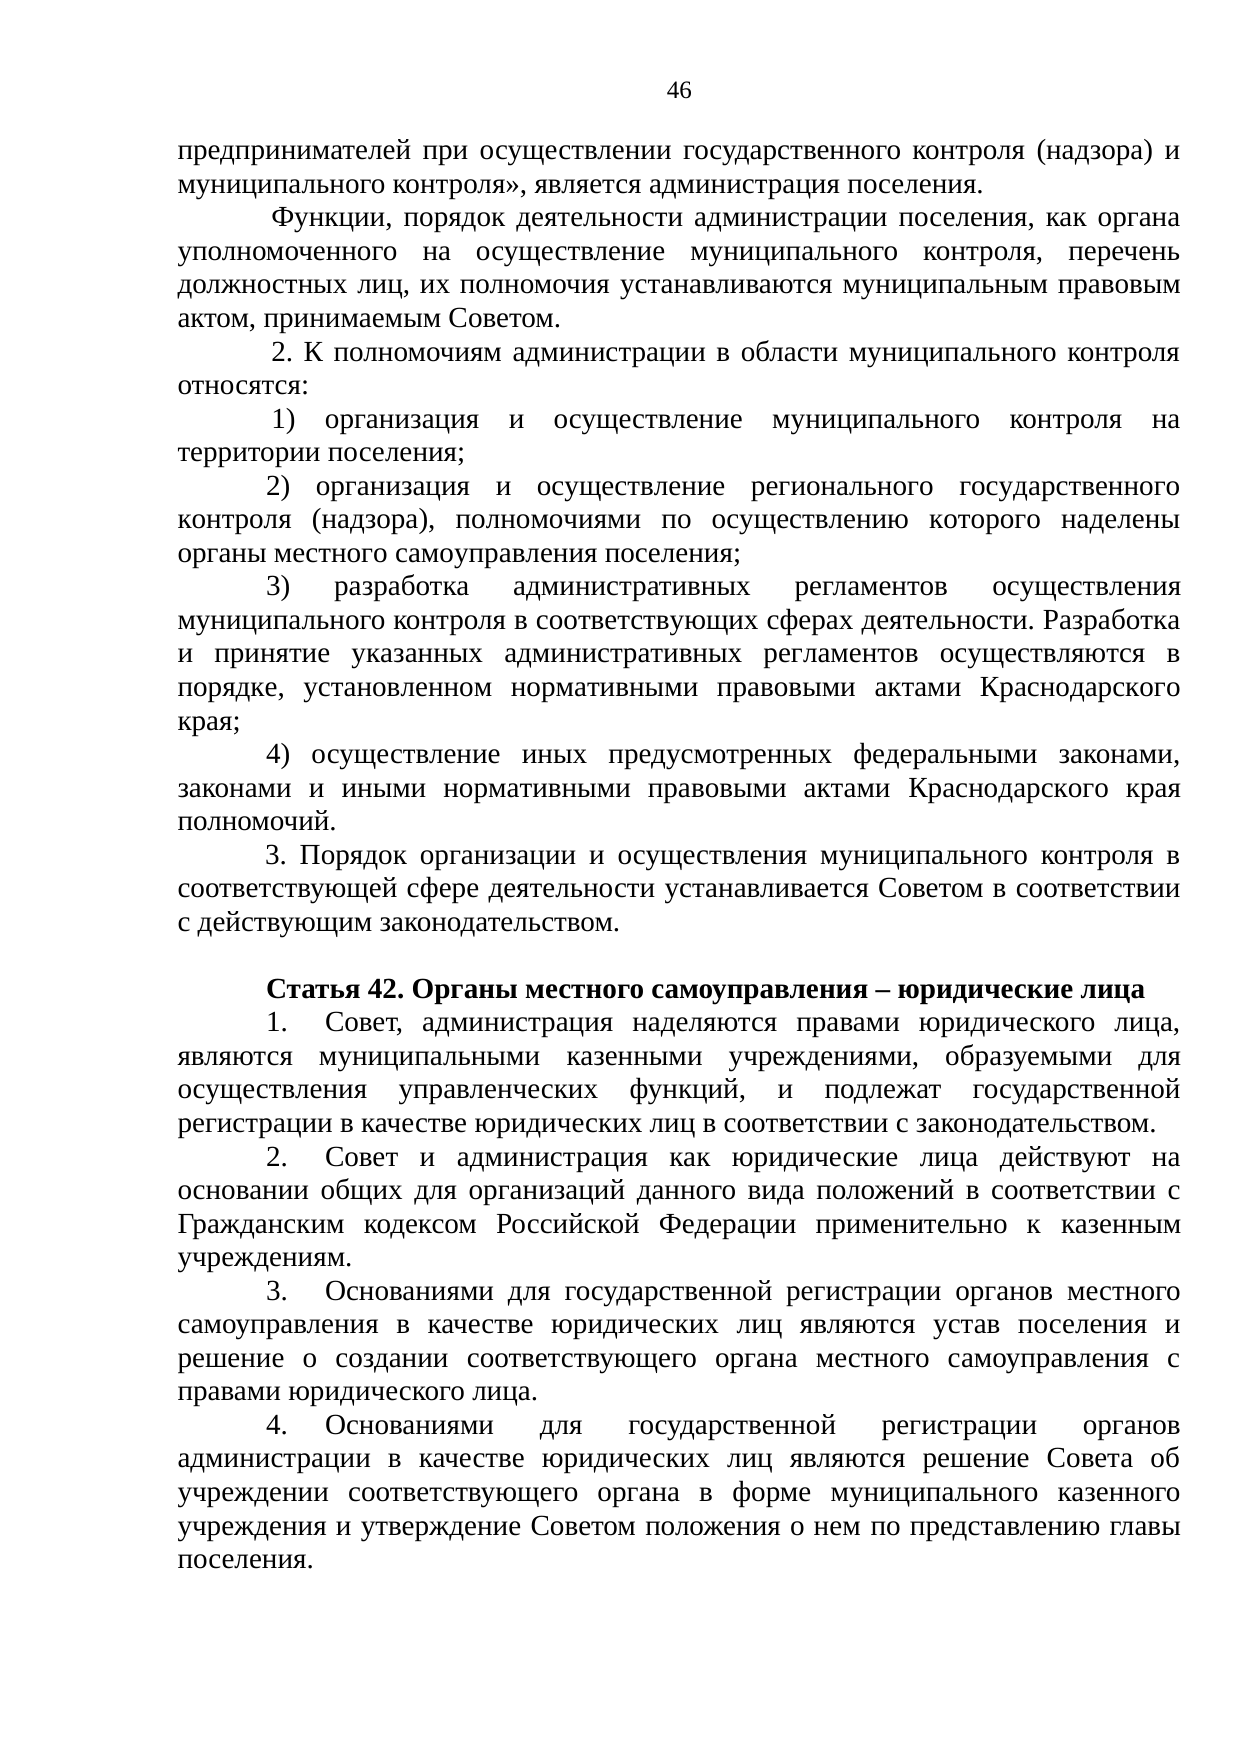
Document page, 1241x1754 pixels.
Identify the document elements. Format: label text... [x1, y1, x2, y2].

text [177, 132, 1181, 199]
text Функции, порядок деятельности администрации поселения, как органа уполномоченного на осуществление муниципального контроля, перечень должностных лиц, их полномочия устанавливаются муниципальным правовым актом, принимаемым Советом. [177, 199, 1181, 334]
list Совет и администрация как юридические лица действуют на основании общих для организаций данного вида положений в соответствии с Гражданским кодексом Российской Федерации применительно к казенным учреждениям. [177, 1139, 1181, 1273]
list Совет, администрация наделяются правами юридического лица, являются муниципальными казенными учреждениями, образуемыми для осуществления управленческих функций, и подлежат государственной регистрации в качестве юридических лиц в соответствии с законодательством. [177, 1004, 1181, 1139]
text 4) осуществление иных предусмотренных федеральными законами, законами и иными нормативными правовыми актами Краснодарского края полномочий. [177, 736, 1181, 837]
text 2. К полномочиям администрации в области муниципального контроля относятся: [177, 334, 1181, 401]
text 3. Порядок организации и осуществления муниципального контроля в соответствующей сфере деятельности устанавливается Советом в соответствии с действующим законодательством. [177, 837, 1181, 937]
text Статья 42. Органы местного самоуправления – юридические лица [177, 971, 1181, 1004]
list Основаниями для государственной регистрации органов администрации в качестве юридических лиц являются решение Совета об учреждении соответствующего органа в форме муниципального казенного учреждения и утверждение Советом положения о нем по представлению главы поселения. [177, 1407, 1181, 1575]
text 2) организация и осуществление регионального государственного контроля (надзора), полномочиями по осуществлению которого наделены органы местного самоуправления поселения; [177, 468, 1181, 568]
text 1) организация и осуществление муниципального контроля на территории поселения; [177, 401, 1181, 468]
list Основаниями для государственной регистрации органов местного самоуправления в качестве юридических лиц являются устав поселения и решение о создании соответствующего органа местного самоуправления с правами юридического лица. [177, 1273, 1181, 1407]
text 3) разработка административных регламентов осуществления муниципального контроля в соответствующих сферах деятельности. Разработка и принятие указанных административных регламентов осуществляются в порядке, установленном нормативными правовыми актами Краснодарского края; [177, 568, 1181, 736]
